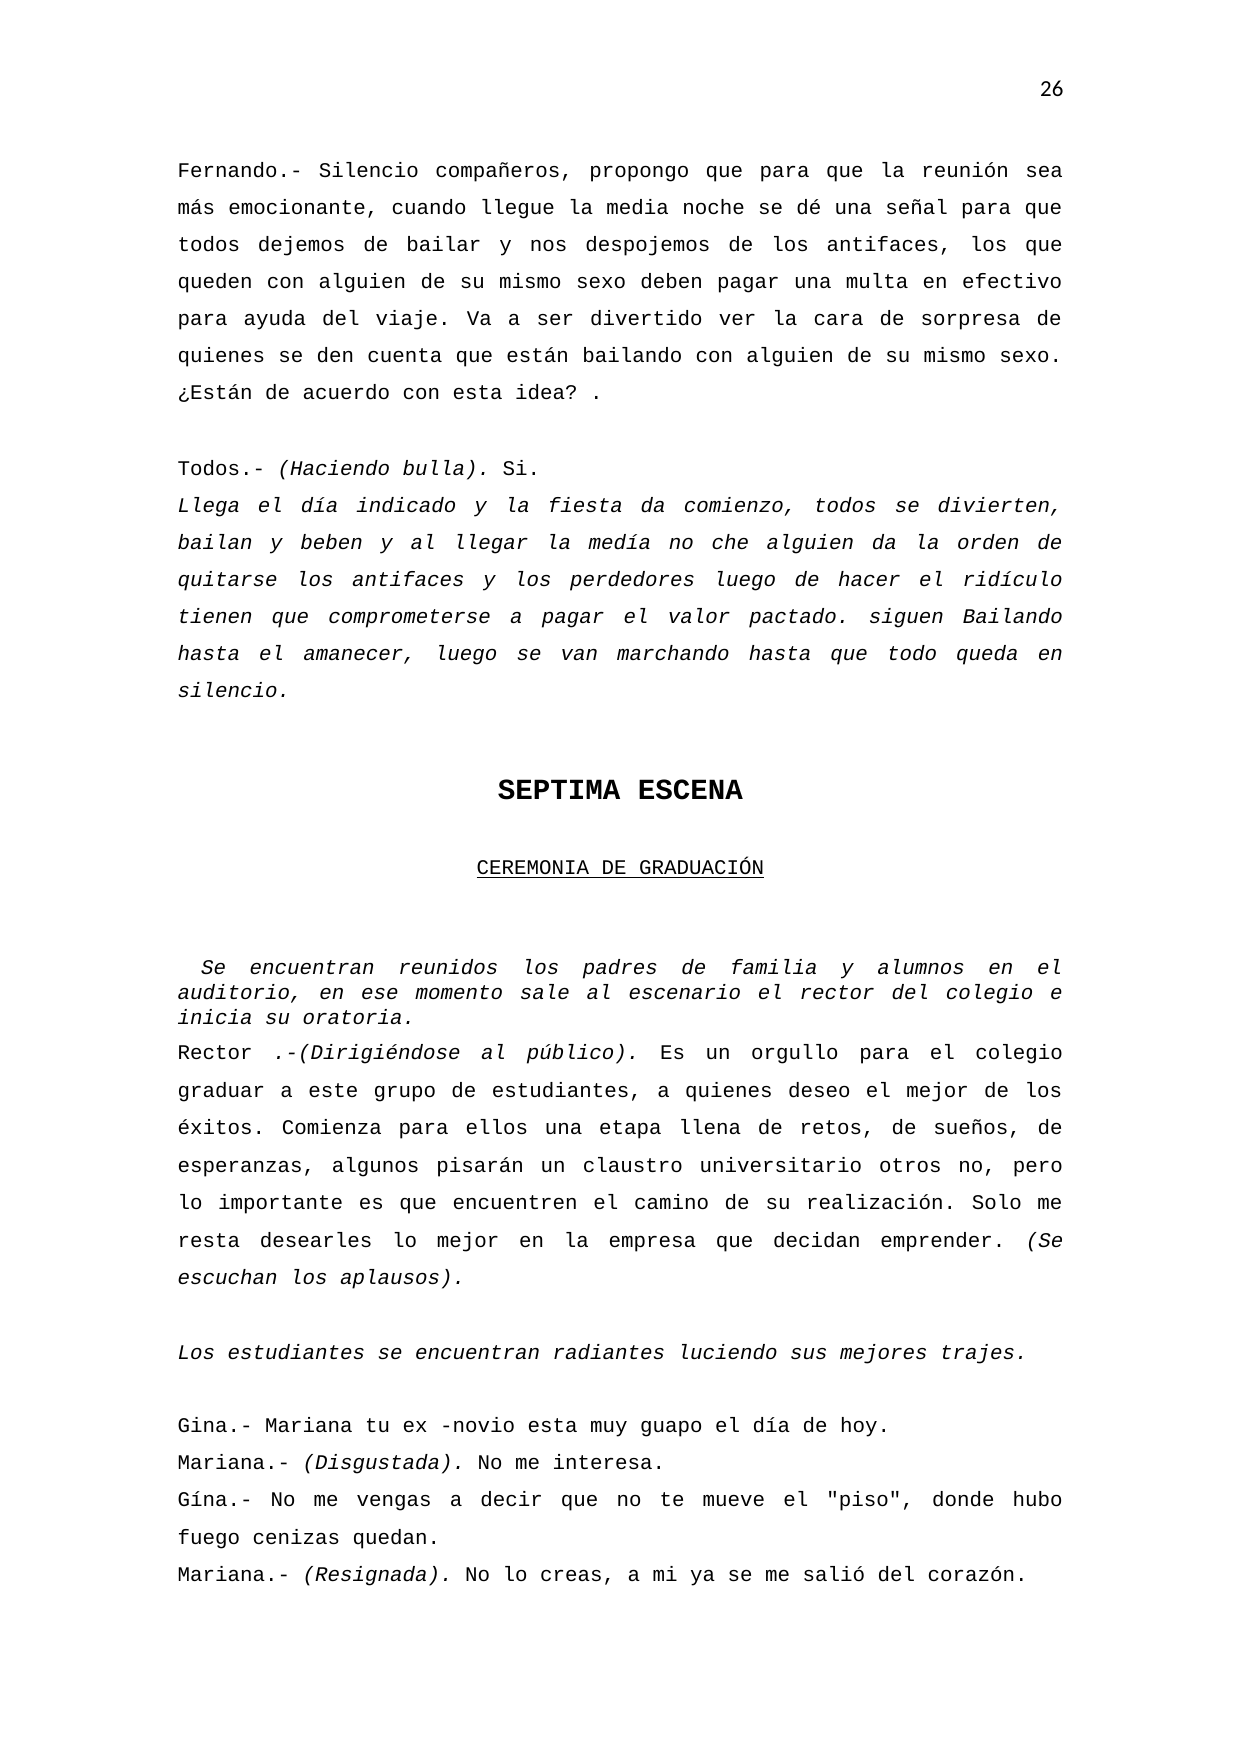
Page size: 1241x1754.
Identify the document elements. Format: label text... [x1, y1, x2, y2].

text CEREMONIA DE GRADUACIÓN [177, 855, 1063, 880]
text Mariana.- (Disgustada). No me interesa. [177, 1440, 1063, 1477]
text Todos.- (Haciendo bulla). Si. [177, 446, 1063, 483]
text Fernando.- Silencio compañeros, propongo que para que la reunión sea más emocionante, cuando llegue la media noche se dé una señal para que todos dejemos de bailar y nos despojemos de los antifaces, los que queden con alguien de su mismo sexo deben pagar una multa en efectivo para ayuda del viaje. Va a ser divertido ver la cara de sorpresa de quienes se den cuenta que están bailando con alguien de su mismo sexo. ¿Están de acuerdo con esta idea? . [177, 148, 1063, 406]
text SEPTIMA ESCENA [177, 780, 1063, 805]
text Llega el día indicado y la fiesta da comienzo, todos se divierten, bailan y beben y al llegar la medía no che alguien da la orden de quitarse los antifaces y los perdedores luego de hacer el ridículo tienen que comprometerse a pagar el valor pactado. siguen Bailando hasta el amanecer, luego se van marchando hasta que todo queda en silencio. [177, 483, 1063, 705]
text Los estudiantes se encuentran radiantes luciendo sus mejores trajes. [177, 1330, 1063, 1367]
text Se encuentran reunidos los padres de familia y alumnos en el auditorio, en ese momento sale al escenario el rector del colegio e inicia su oratoria. [177, 955, 1063, 1030]
text Gína.- No me vengas a decir que no te mueve el "piso", donde hubo fuego cenizas quedan. [177, 1477, 1063, 1552]
text Mariana.- (Resignada). No lo creas, a mi ya se me salió del corazón. [177, 1552, 1063, 1589]
text Rector .-(Dirigiéndose al público). Es un orgullo para el colegio graduar a este grupo de estudiantes, a quienes deseo el mejor de los éxitos. Comienza para ellos una etapa llena de retos, de sueños, de esperanzas, algunos pisarán un claustro universitario otros no, pero lo importante es que encuentren el camino de su realización. Solo me resta desearles lo mejor en la empresa que decidan emprender. (Se escuchan los aplausos). [177, 1030, 1063, 1292]
text Gina.- Mariana tu ex -novio esta muy guapo el día de hoy. [177, 1400, 1063, 1440]
